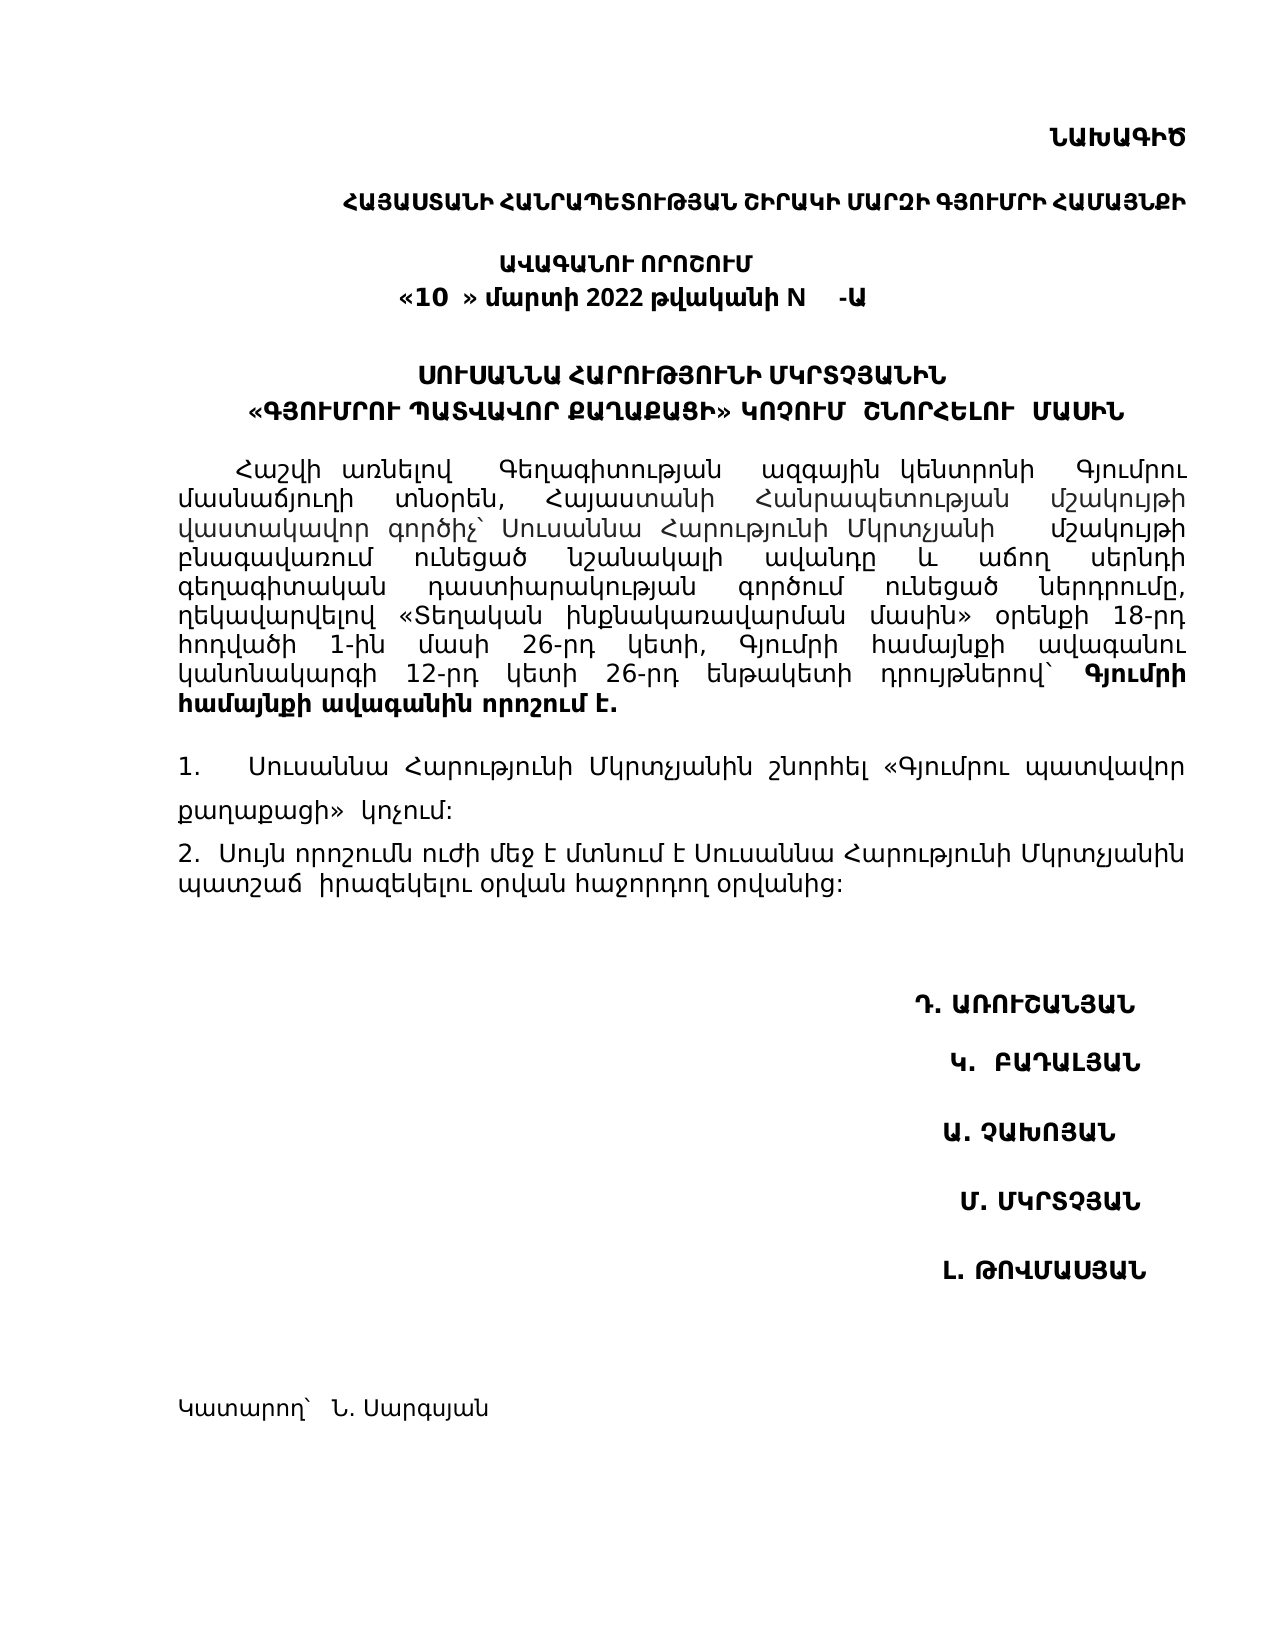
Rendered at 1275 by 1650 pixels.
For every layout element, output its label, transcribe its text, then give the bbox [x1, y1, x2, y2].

text «10 » մարտի 2022 թվականի N -Ա [177, 280, 1186, 314]
text «ԳՅՈՒՄՐՈՒ ՊԱՏՎԱՎՈՐ ՔԱՂԱՔԱՑԻ» ԿՈՉՈՒՄ ՇՆՈՐՀԵԼՈՒ ՄԱՍԻՆ [177, 397, 1186, 426]
text ՀԱՅԱՍՏԱՆԻ ՀԱՆՐԱՊԵՏՈՒԹՅԱՆ ՇԻՐԱԿԻ ՄԱՐԶԻ ԳՅՈՒՄՐԻ ՀԱՄԱՅՆՔԻ [177, 186, 1186, 217]
text 2. Սույն որոշումն ուժի մեջ է մտնում է Սուսաննա Հարությունի Մկրտչյանին պատշաճ իրազեկելու օրվան հաջորդող օրվանից: [177, 839, 1186, 898]
text Հաշվի առնելով Գեղագիտության ազգային կենտրոնի Գյումրու մասնաճյուղի տնօրեն, Հայաստանի Հանրապետության մշակույթի վաստակավոր գործիչ՝ Սուսաննա Հարությունի Մկրտչյանի մշակույթի բնագավառում ունեցած նշանակալի ավանդը և աճող սերնդի գեղագիտական դաստիարակության գործում ունեցած ներդրումը, ղեկավարվելով «Տեղական ինքնակառավարման մասին» օրենքի 18-րդ հոդվածի 1-ին մասի 26-րդ կետի, Գյումրի համայնքի ավագանու կանոնակարգի 12-րդ կետի 26-րդ ենթակետի դրույթներով` Գյումրի համայնքի ավագանին որոշում է. [177, 456, 1186, 718]
text ՆԱԽԱԳԻԾ [177, 123, 1186, 152]
text Կ. ԲԱԴԱԼՅԱՆ [841, 1049, 1186, 1078]
text Կատարող՝ Ն. Սարգսյան [177, 1395, 1186, 1422]
text ՍՈՒՍԱՆՆԱ ՀԱՐՈՒԹՅՈՒՆԻ ՄԿՐՏՉՅԱՆԻՆ [177, 358, 1186, 392]
text Դ. ԱՌՈՒՇԱՆՅԱՆ [841, 990, 1186, 1019]
text 1. Սուսաննա Հարությունի Մկրտչյանին շնորհել «Գյումրու պատվավոր քաղաքացի» կոչում: [177, 752, 1186, 825]
text Լ. ԹՈՎՄԱՍՅԱՆ [841, 1256, 1186, 1286]
text Ա. ՉԱԽՈՅԱՆ [841, 1118, 1186, 1147]
text ԱՎԱԳԱՆՈՒ ՈՐՈՇՈՒՄ [177, 248, 1186, 280]
text Մ. ՄԿՐՏՉՅԱՆ [841, 1187, 1186, 1216]
